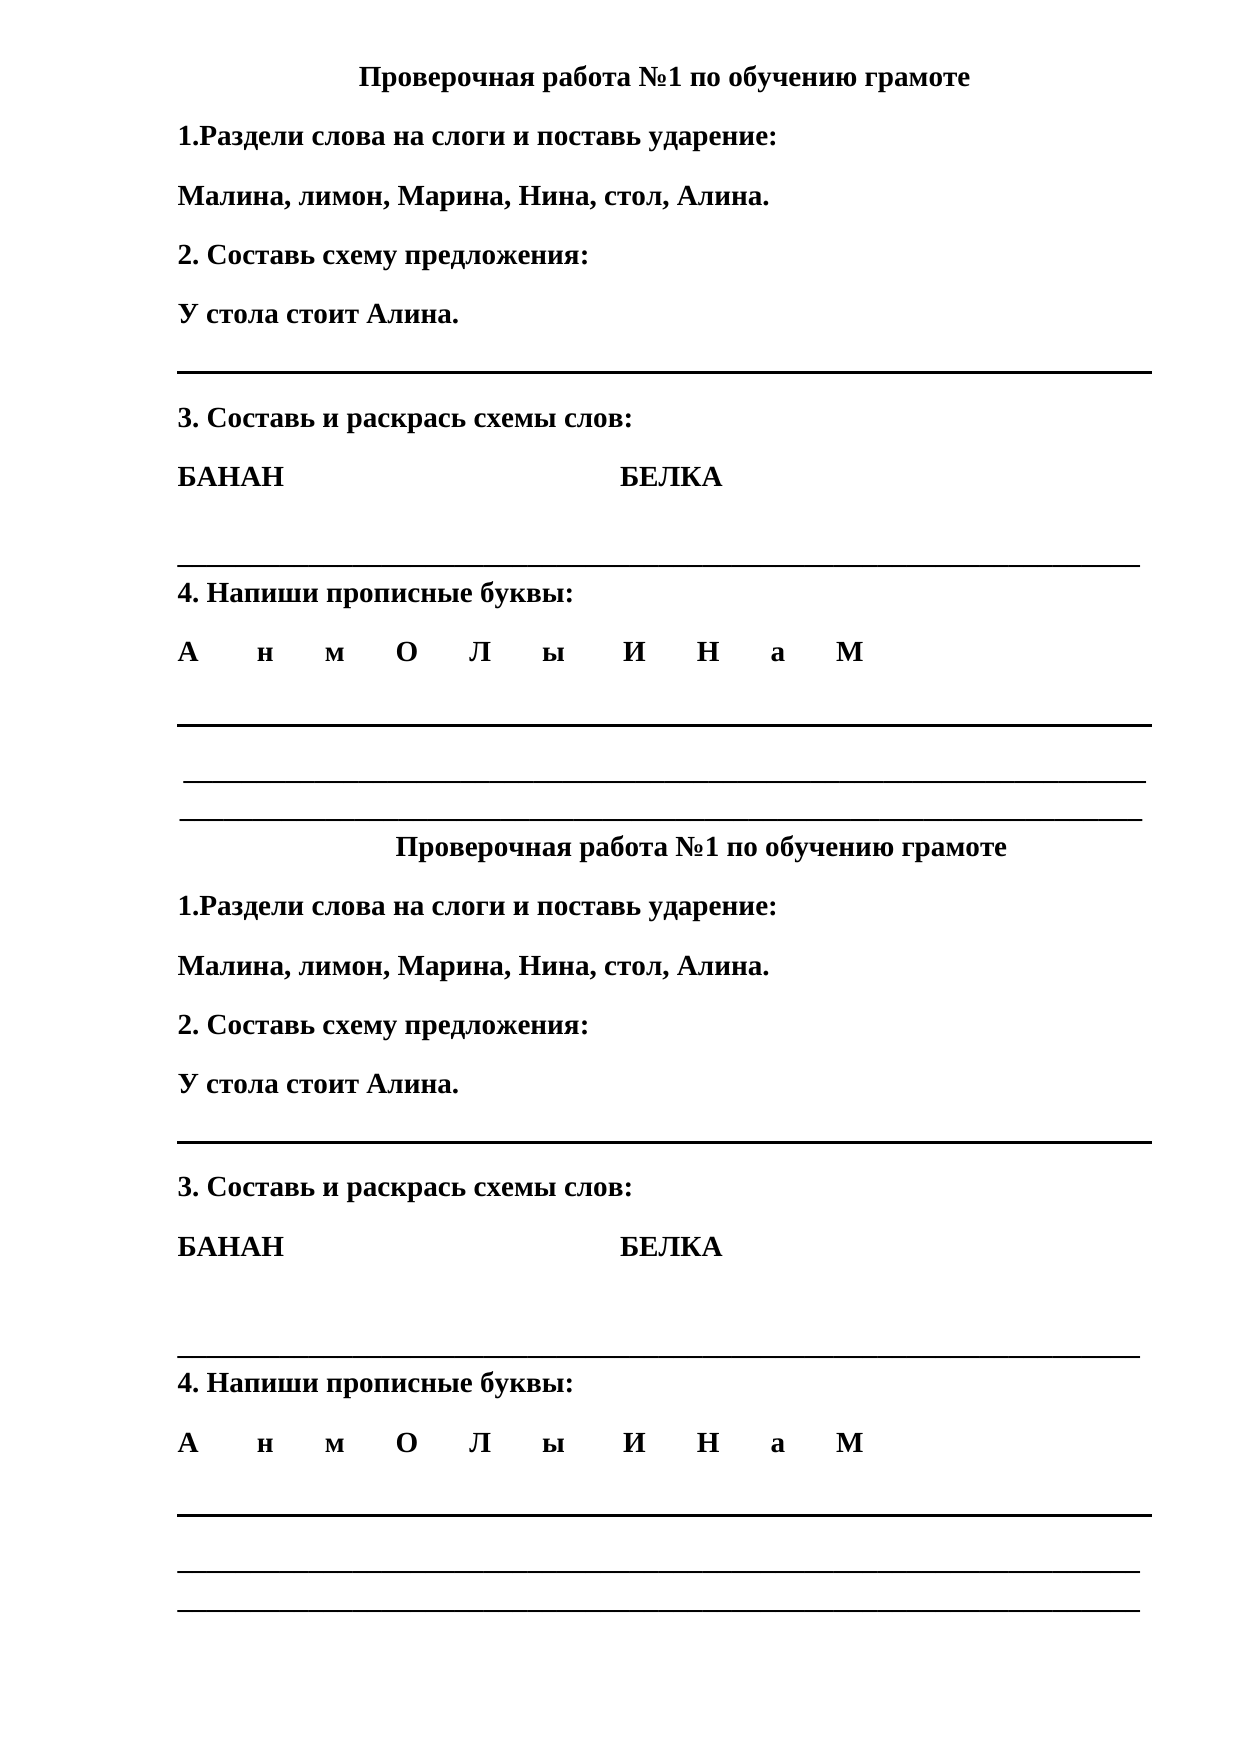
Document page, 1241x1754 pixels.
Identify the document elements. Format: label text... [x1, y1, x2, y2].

text А н м О Л ы И Н а М [177, 1425, 1152, 1458]
text Малина, лимон, Марина, Нина, стол, Алина. [177, 948, 1152, 981]
text Проверочная работа №1 по обучению грамоте [177, 59, 1152, 93]
text У стола стоит Алина. [177, 297, 1152, 330]
text БАНАН БЕЛКА [177, 459, 1152, 493]
text БАНАН БЕЛКА [177, 1229, 1152, 1262]
text 2. Составь схему предложения: [177, 237, 1152, 271]
text __________________________________________________________________4. Напиши прописные буквы: [177, 536, 1152, 608]
text Малина, лимон, Марина, Нина, стол, Алина. [177, 178, 1152, 211]
text __________________________________________________________________4. Напиши прописные буквы: [177, 1327, 1152, 1399]
text ____________________________________________________________________________________________________________________________________ Проверочная работа №1 по обучению грамоте [177, 752, 1152, 862]
text 3. Составь и раскрась схемы слов: [177, 400, 1152, 433]
text А н м О Л ы И Н а М [177, 634, 1152, 668]
text 2. Составь схему предложения: [177, 1007, 1152, 1041]
text 1.Раздели слова на слоги и поставь ударение: [177, 888, 1152, 922]
text 3. Составь и раскрась схемы слов: [177, 1169, 1152, 1203]
text 1.Раздели слова на слоги и поставь ударение: [177, 118, 1152, 152]
text У стола стоит Алина. [177, 1066, 1152, 1100]
text ____________________________________________________________________________________________________________________________________ [177, 1542, 1152, 1614]
